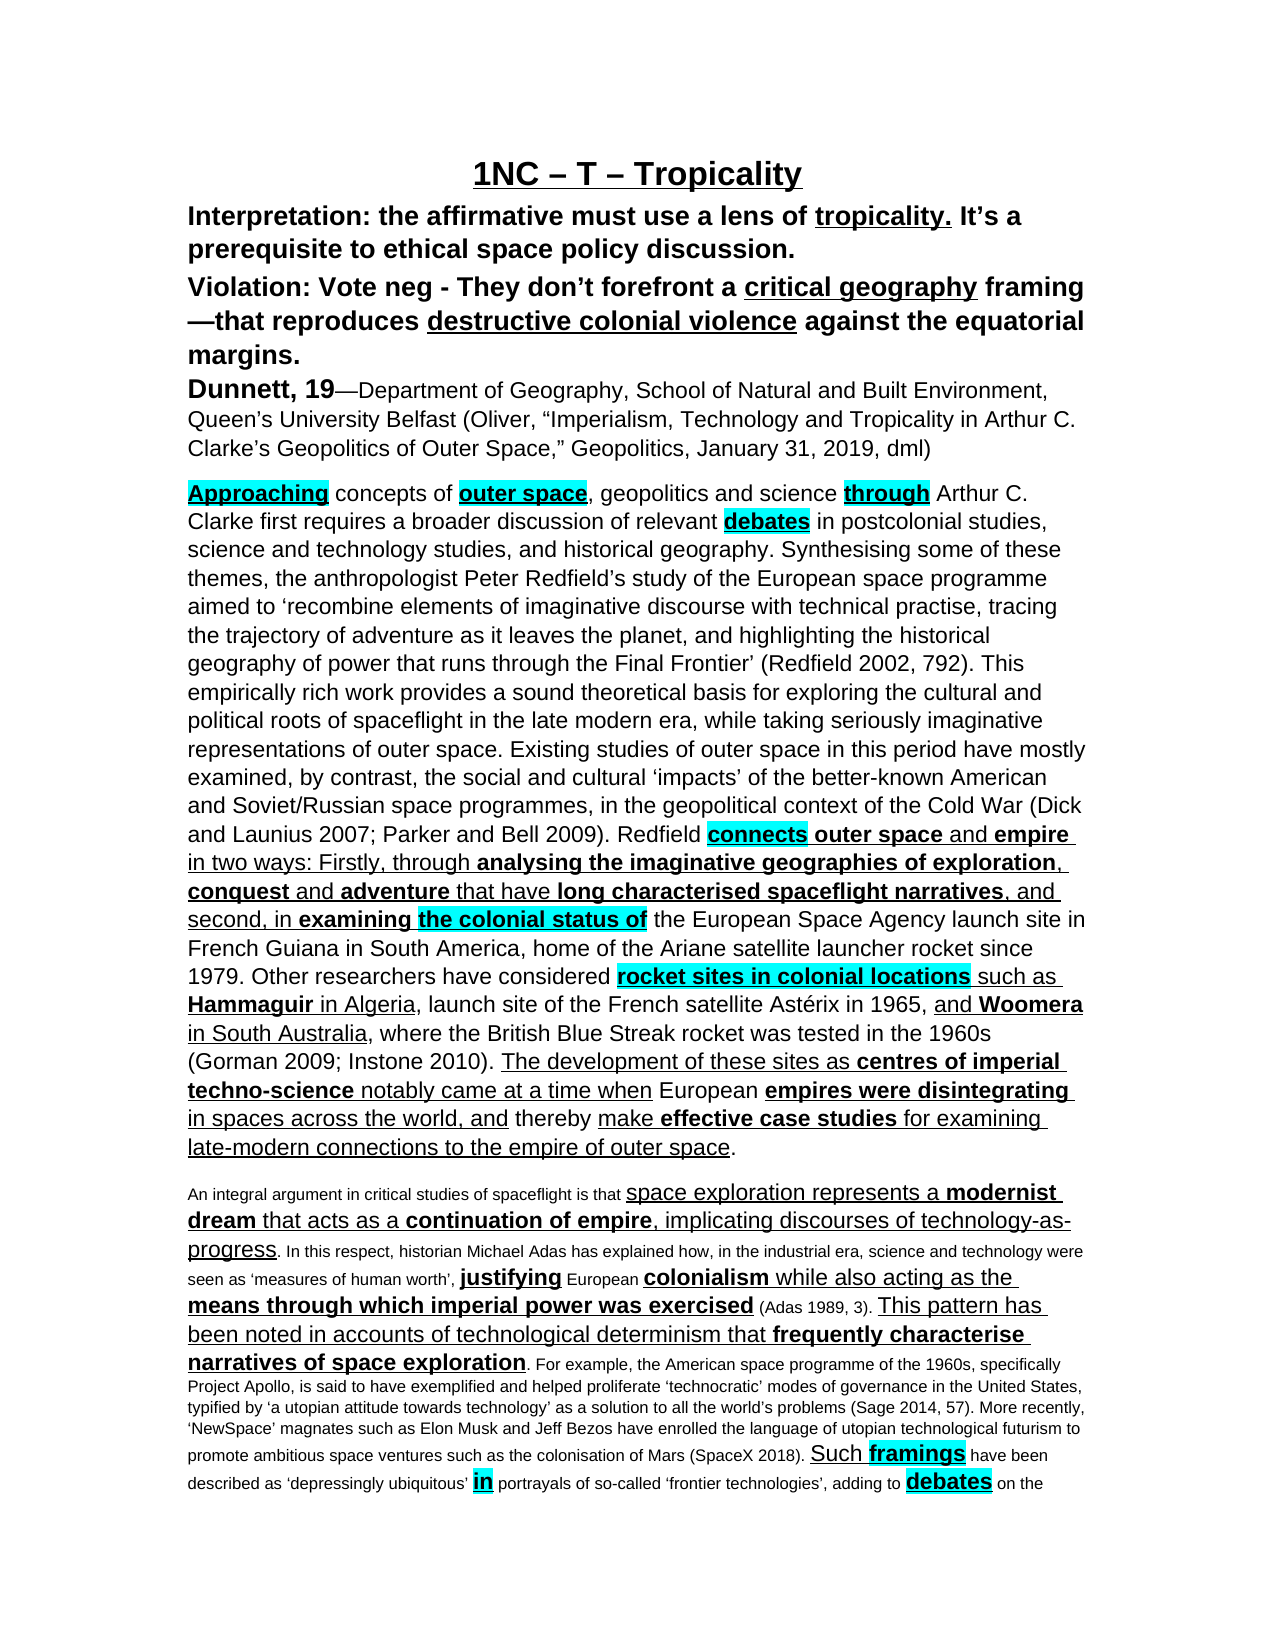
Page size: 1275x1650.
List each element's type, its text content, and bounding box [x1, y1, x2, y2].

subtitle Violation: Vote neg - They don’t forefront a critical geography framing—that reproduces destructive colonial violence against the equatorial margins. [187, 271, 1087, 370]
text Dunnett, 19—Department of Geography, School of Natural and Built Environment, Queen’s University Belfast (Oliver, “Imperialism, Technology and Tropicality in Arthur C. Clarke’s Geopolitics of Outer Space,” Geopolitics, January 31, 2019, dml) [187, 373, 1087, 461]
text Approaching concepts of outer space, geopolitics and science through Arthur C. Clarke first requires a broader discussion of relevant debates in postcolonial studies, science and technology studies, and historical geography. Synthesising some of these themes, the anthropologist Peter Redfield’s study of the European space programme aimed to ‘recombine elements of imaginative discourse with technical practise, tracing the trajectory of adventure as it leaves the planet, and highlighting the historical geography of power that runs through the Final Frontier’ (Redfield 2002, 792). This empirically rich work provides a sound theoretical basis for exploring the cultural and political roots of spaceflight in the late modern era, while taking seriously imaginative representations of outer space. Existing studies of outer space in this period have mostly examined, by contrast, the social and cultural ‘impacts’ of the better-known American and Soviet/Russian space programmes, in the geopolitical context of the Cold War (Dick and Launius 2007; Parker and Bell 2009). Redfield connects outer space and empire in two ways: Firstly, through analysing the imaginative geographies of exploration, conquest and adventure that have long characterised spaceflight narratives, and second, in examining the colonial status of the European Space Agency launch site in French Guiana in South America, home of the Ariane satellite launcher rocket since 1979. Other researchers have considered rocket sites in colonial locations such as Hammaguir in Algeria, launch site of the French satellite Astérix in 1965, and Woomera in South Australia, where the British Blue Streak rocket was tested in the 1960s (Gorman 2009; Instone 2010). The development of these sites as centres of imperial techno-science notably came at a time when European empires were disintegrating in spaces across the world, and thereby make effective case studies for examining late-modern connections to the empire of outer space. [187, 479, 1087, 1160]
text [187, 1179, 1087, 1494]
subtitle 1NC – T – Tropicality [187, 154, 1087, 193]
subtitle Interpretation: the affirmative must use a lens of tropicality. It’s a prerequisite to ethical space policy discussion. [187, 200, 1087, 265]
